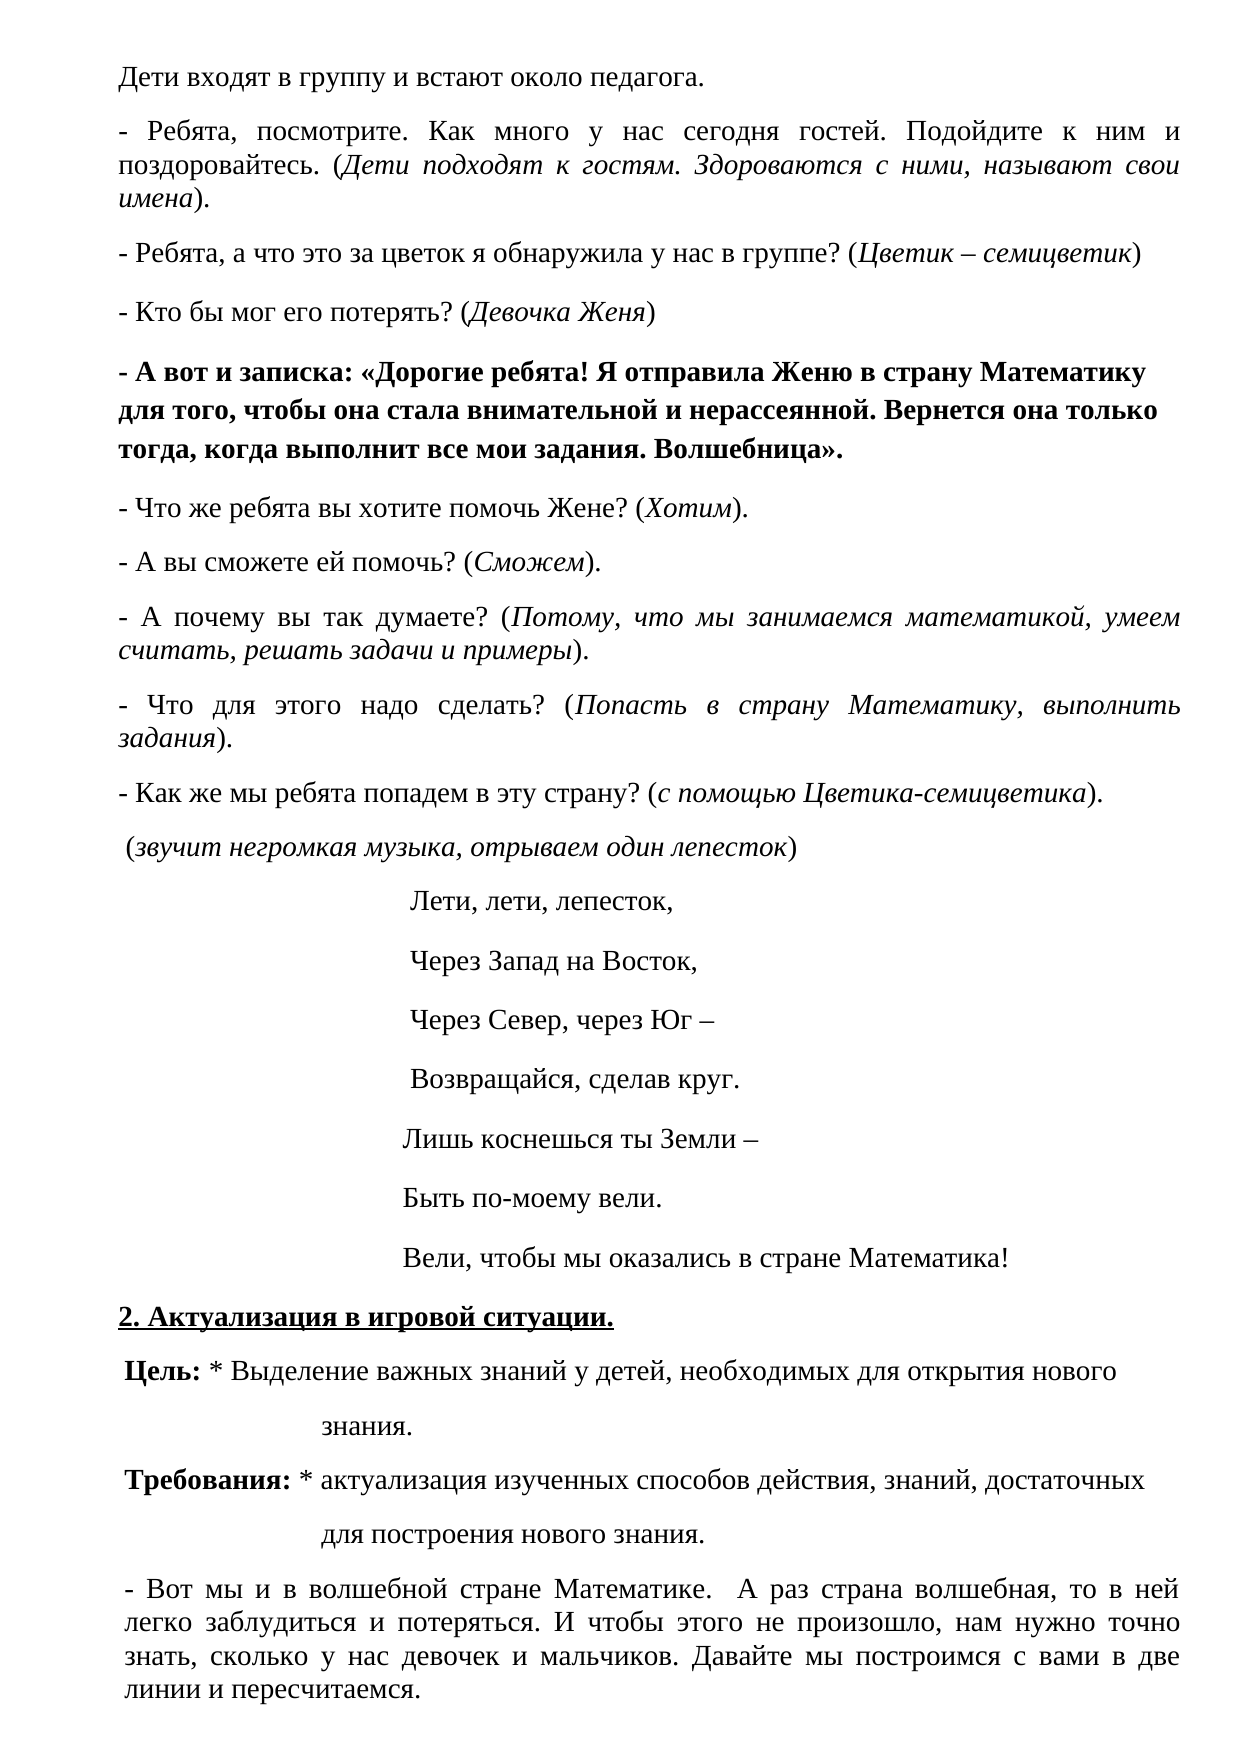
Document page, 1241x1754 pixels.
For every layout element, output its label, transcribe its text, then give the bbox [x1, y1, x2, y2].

text Через Запад на Восток, [118, 943, 1181, 976]
text Быть по-моему вели. [118, 1180, 1181, 1214]
text - Как же мы ребята попадем в эту страну? (с помощью Цветика-семицветика). [118, 775, 1181, 808]
text - Что для этого надо сделать? (Попасть в страну Математику, выполнить задания). [118, 687, 1181, 754]
text Вели, чтобы мы оказались в стране Математика! [118, 1240, 1181, 1273]
text Лишь коснешься ты Земли – [118, 1121, 1181, 1154]
text - Что же ребята вы хотите помочь Жене? (Хотим). [118, 490, 1181, 524]
text - А вы сможете ей помочь? (Сможем). [118, 544, 1181, 578]
text знания. [124, 1408, 1181, 1441]
text Дети входят в группу и встают около педагога. [118, 59, 1181, 93]
text (звучит негромкая музыка, отрываем один лепесток) [118, 829, 1181, 863]
text - Ребята, посмотрите. Как много у нас сегодня гостей. Подойдите к ним и поздоровайтесь. (Дети подходят к гостям. Здороваются с ними, называют свои имена). [118, 113, 1181, 214]
text - Вот мы и в волшебной стране Математике. А раз страна волшебная, то в ней легко заблудиться и потеряться. И чтобы этого не произошло, нам нужно точно знать, сколько у нас девочек и мальчиков. Давайте мы построимся с вами в две линии и пересчитаемся. [124, 1571, 1181, 1705]
text - А вот и записка: «Дорогие ребята! Я отправила Женю в страну Математику для того, чтобы она стала внимательной и нерассеянной. Вернется она только тогда, когда выполнит все мои задания. Волшебница». [118, 354, 1181, 464]
text Возвращайся, сделав круг. [118, 1062, 1181, 1095]
text - А почему вы так думаете? (Потому, что мы занимаемся математикой, умеем считать, решать задачи и примеры). [118, 599, 1181, 666]
text 2. Актуализация в игровой ситуации. [118, 1299, 1181, 1333]
text Через Север, через Юг – [118, 1002, 1181, 1036]
text Цель: * Выделение важных знаний у детей, необходимых для открытия нового [124, 1353, 1181, 1387]
text для построения нового знания. [124, 1517, 1181, 1550]
text Требования: * актуализация изученных способов действия, знаний, достаточных [124, 1462, 1181, 1496]
text - Ребята, а что это за цветок я обнаружила у нас в группе? (Цветик – семицветик) [118, 235, 1181, 268]
text - Кто бы мог его потерять? (Девочка Женя) [118, 294, 1181, 328]
text Лети, лети, лепесток, [118, 883, 1181, 917]
